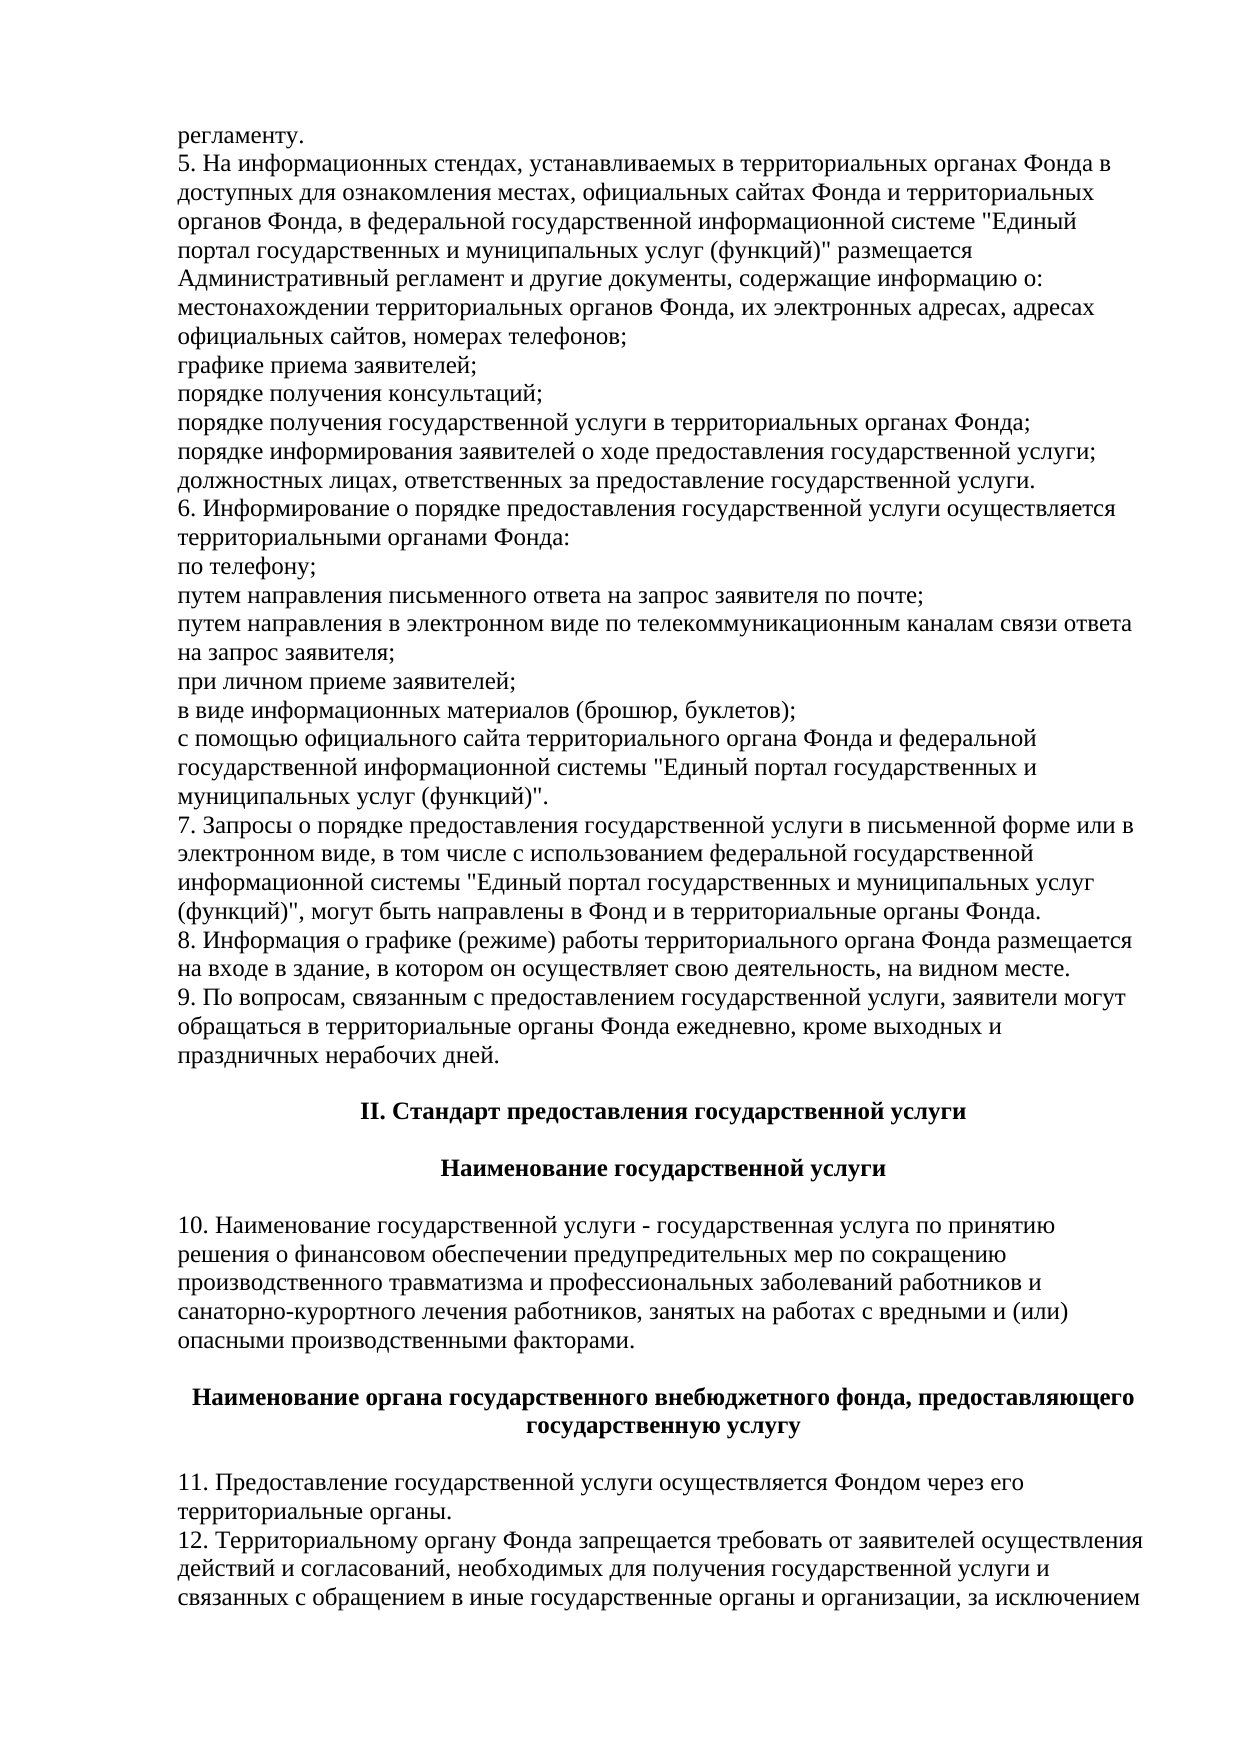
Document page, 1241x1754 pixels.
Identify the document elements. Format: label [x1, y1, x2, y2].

table_header [176, 118, 1151, 1613]
